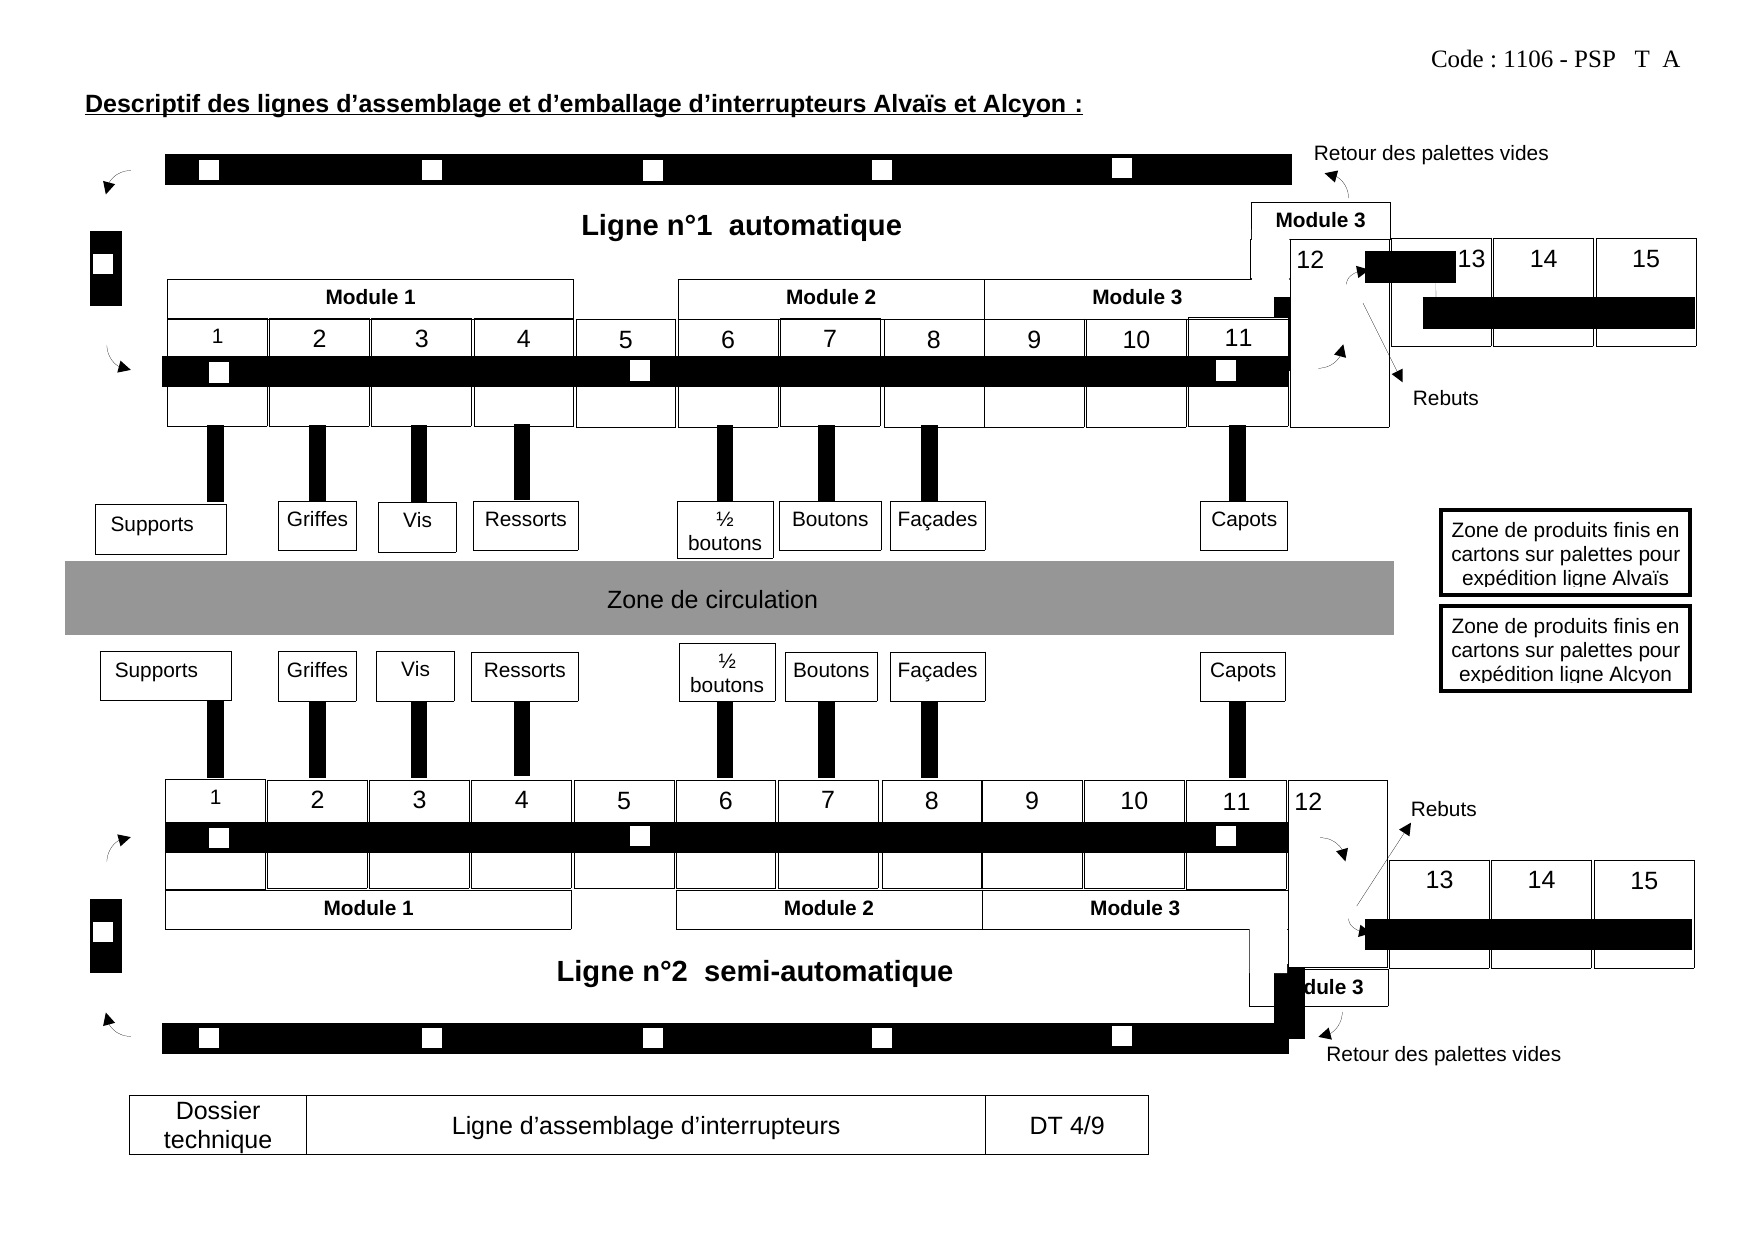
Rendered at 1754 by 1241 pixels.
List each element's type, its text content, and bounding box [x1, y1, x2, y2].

text Descriptif des lignes d’assemblage et d’emballage d’interrupteurs Alvaïs et Alcyon : [85, 89, 1680, 117]
